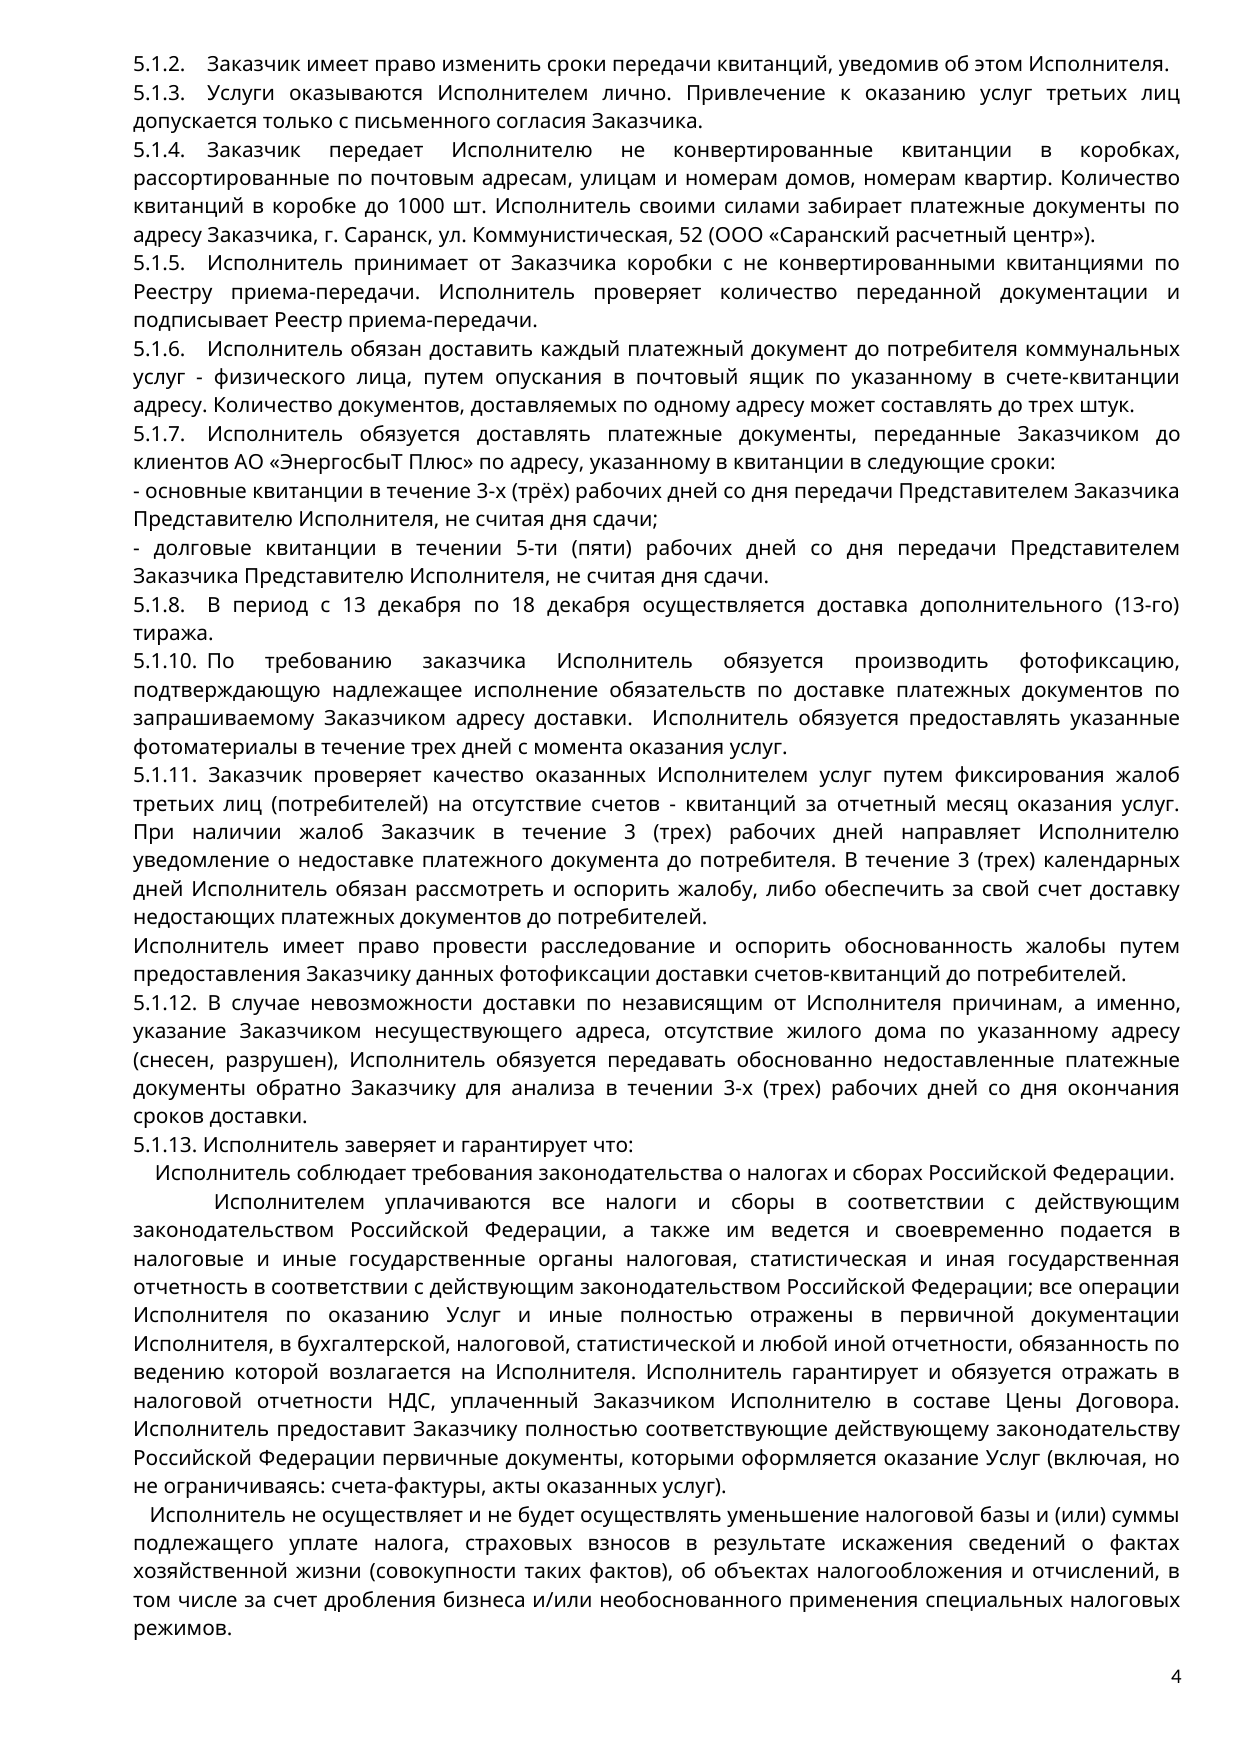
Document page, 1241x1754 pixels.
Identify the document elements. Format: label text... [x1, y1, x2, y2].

text - основные квитанции в течение 3-х (трёх) рабочих дней со дня передачи Представителем Заказчика Представителю Исполнителя, не считая дня сдачи; [133, 476, 1181, 533]
text Исполнитель не осуществляет и не будет осуществлять уменьшение налоговой базы и (или) суммы подлежащего уплате налога, страховых взносов в результате искажения сведений о фактах хозяйственной жизни (совокупности таких фактов), об объектах налогообложения и отчислений, в том числе за счет дробления бизнеса и/или необоснованного применения специальных налоговых режимов. [133, 1500, 1181, 1642]
list Услуги оказываются Исполнителем лично. Привлечение к оказанию услуг третьих лиц допускается только с письменного согласия Заказчика. [133, 78, 1181, 135]
text Исполнитель соблюдает требования законодательства о налогах и сборах Российской Федерации. [133, 1158, 1181, 1187]
text Исполнитель имеет право провести расследование и оспорить обоснованность жалобы путем предоставления Заказчику данных фотофиксации доставки счетов-квитанций до потребителей. [133, 931, 1181, 988]
list Заказчик имеет право изменить сроки передачи квитанций, уведомив об этом Исполнителя. [133, 49, 1181, 78]
list Исполнитель обязуется доставлять платежные документы, переданные Заказчиком до клиентов АО «ЭнергосбыТ Плюс» по адресу, указанному в квитанции в следующие сроки: [133, 419, 1181, 476]
text 5.1.11. Заказчик проверяет качество оказанных Исполнителем услуг путем фиксирования жалоб третьих лиц (потребителей) на отсутствие счетов - квитанций за отчетный месяц оказания услуг. При наличии жалоб Заказчик в течение 3 (трех) рабочих дней направляет Исполнителю уведомление о недоставке платежного документа до потребителя. В течение 3 (трех) календарных дней Исполнитель обязан рассмотреть и оспорить жалобу, либо обеспечить за свой счет доставку недостающих платежных документов до потребителей. [133, 760, 1181, 931]
list 5.1.13. Исполнитель заверяет и гарантирует что: [133, 1130, 1181, 1158]
text Исполнителем уплачиваются все налоги и сборы в соответствии с действующим законодательством Российской Федерации, а также им ведется и своевременно подается в налоговые и иные государственные органы налоговая, статистическая и иная государственная отчетность в соответствии с действующим законодательством Российской Федерации; все операции Исполнителя по оказанию Услуг и иные полностью отражены в первичной документации Исполнителя, в бухгалтерской, налоговой, статистической и любой иной отчетности, обязанность по ведению которой возлагается на Исполнителя. Исполнитель гарантирует и обязуется отражать в налоговой отчетности НДС, уплаченный Заказчиком Исполнителю в составе Цены Договора. Исполнитель предоставит Заказчику полностью соответствующие действующему законодательству Российской Федерации первичные документы, которыми оформляется оказание Услуг (включая, но не ограничиваясь: счета-фактуры, акты оказанных услуг). [133, 1187, 1181, 1500]
list Заказчик передает Исполнителю не конвертированные квитанции в коробках, рассортированные по почтовым адресам, улицам и номерам домов, номерам квартир. Количество квитанций в коробке до 1000 шт. Исполнитель своими силами забирает платежные документы по адресу Заказчика, г. Саранск, ул. Коммунистическая, 52 (ООО «Саранский расчетный центр»). [133, 135, 1181, 248]
list - долговые квитанции в течении 5-ти (пяти) рабочих дней со дня передачи Представителем Заказчика Представителю Исполнителя, не считая дня сдачи. [133, 533, 1181, 590]
list Исполнитель принимает от Заказчика коробки с не конвертированными квитанциями по Реестру приема-передачи. Исполнитель проверяет количество переданной документации и подписывает Реестр приема-передачи. [133, 248, 1181, 334]
list Исполнитель обязан доставить каждый платежный документ до потребителя коммунальных услуг - физического лица, путем опускания в почтовый ящик по указанному в счете-квитанции адресу. Количество документов, доставляемых по одному адресу может составлять до трех штук. [133, 334, 1181, 419]
list В период с 13 декабря по 18 декабря осуществляется доставка дополнительного (13-го) тиража. [133, 590, 1181, 647]
text 5.1.10. По требованию заказчика Исполнитель обязуется производить фотофиксацию, подтверждающую надлежащее исполнение обязательств по доставке платежных документов по запрашиваемому Заказчиком адресу доставки. Исполнитель обязуется предоставлять указанные фотоматериалы в течение трех дней с момента оказания услуг. [133, 647, 1181, 760]
text 5.1.12. В случае невозможности доставки по независящим от Исполнителя причинам, а именно, указание Заказчиком несуществующего адреса, отсутствие жилого дома по указанному адресу (снесен, разрушен), Исполнитель обязуется передавать обоснованно недоставленные платежные документы обратно Заказчику для анализа в течении 3-х (трех) рабочих дней со дня окончания сроков доставки. [133, 988, 1181, 1130]
